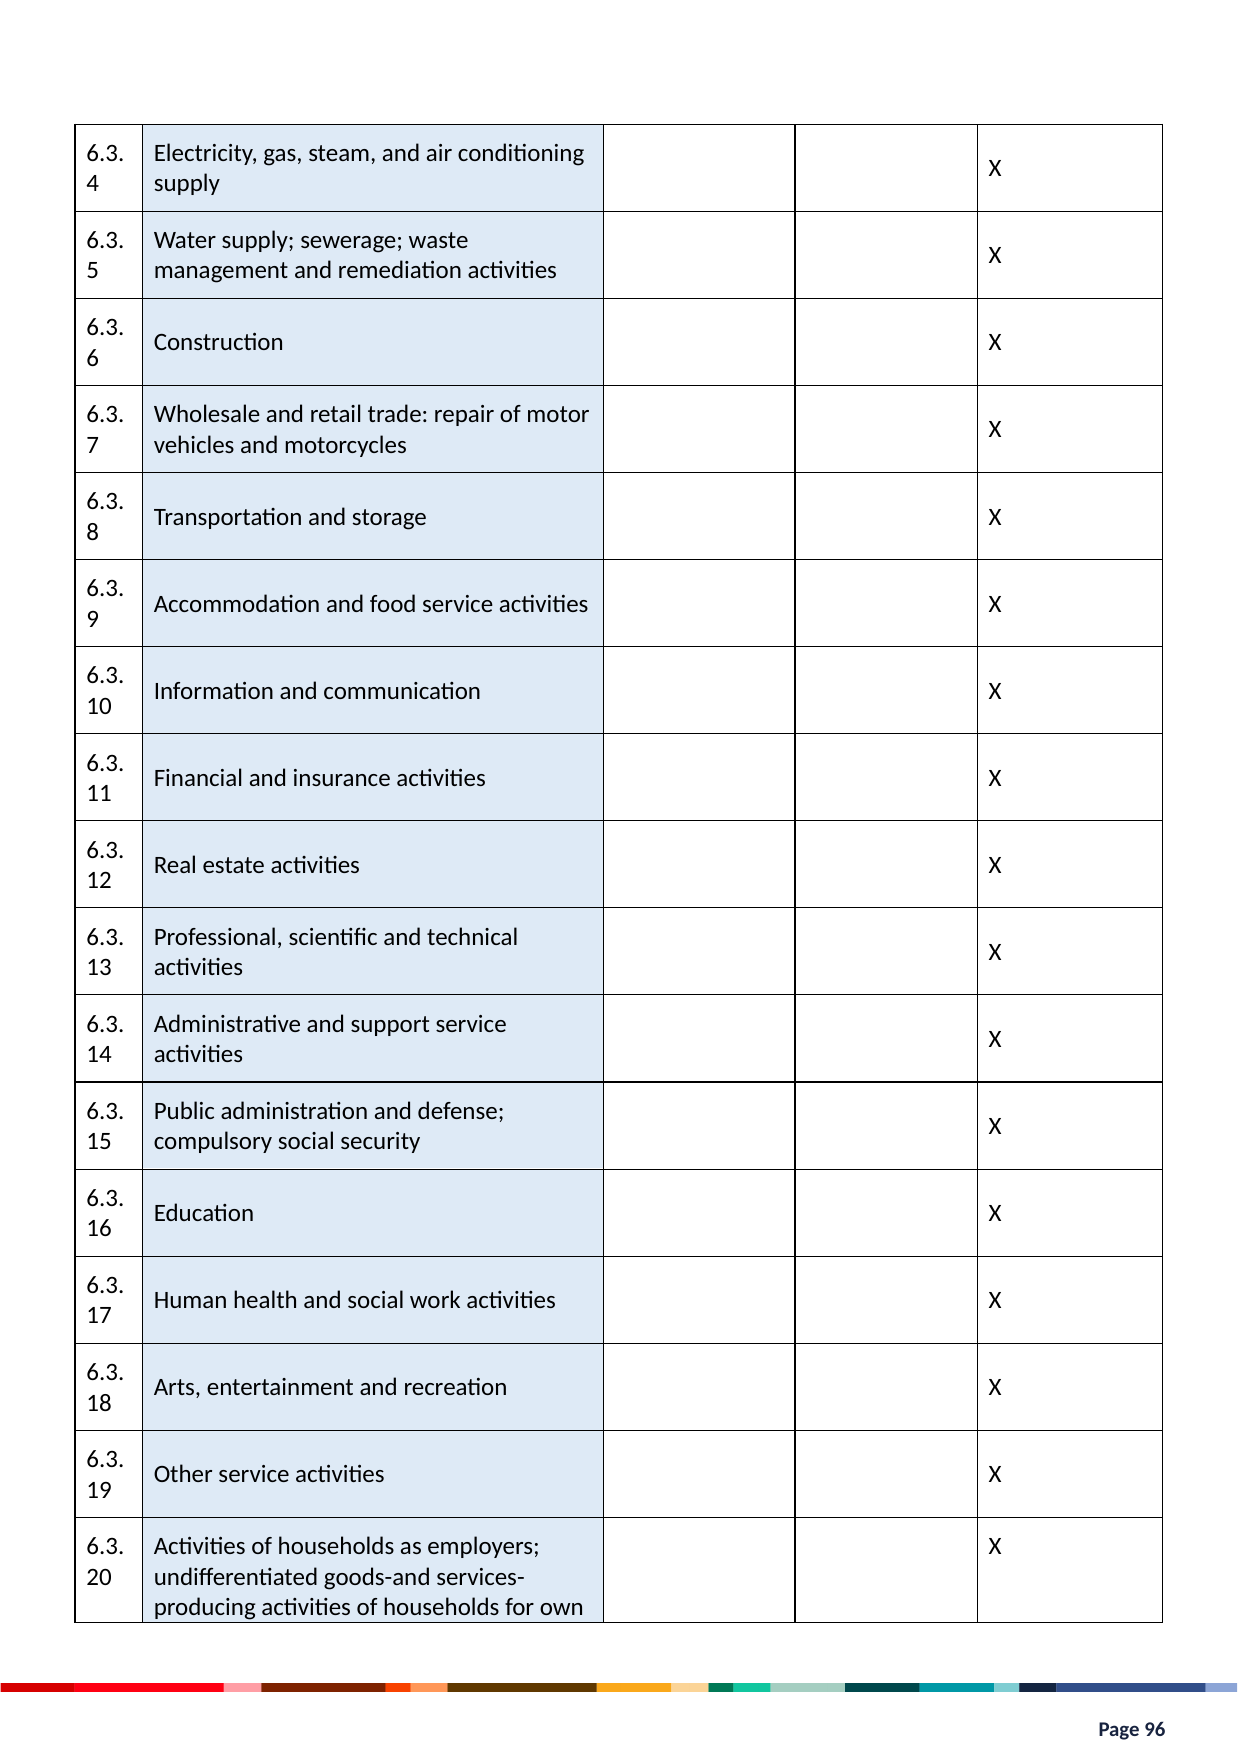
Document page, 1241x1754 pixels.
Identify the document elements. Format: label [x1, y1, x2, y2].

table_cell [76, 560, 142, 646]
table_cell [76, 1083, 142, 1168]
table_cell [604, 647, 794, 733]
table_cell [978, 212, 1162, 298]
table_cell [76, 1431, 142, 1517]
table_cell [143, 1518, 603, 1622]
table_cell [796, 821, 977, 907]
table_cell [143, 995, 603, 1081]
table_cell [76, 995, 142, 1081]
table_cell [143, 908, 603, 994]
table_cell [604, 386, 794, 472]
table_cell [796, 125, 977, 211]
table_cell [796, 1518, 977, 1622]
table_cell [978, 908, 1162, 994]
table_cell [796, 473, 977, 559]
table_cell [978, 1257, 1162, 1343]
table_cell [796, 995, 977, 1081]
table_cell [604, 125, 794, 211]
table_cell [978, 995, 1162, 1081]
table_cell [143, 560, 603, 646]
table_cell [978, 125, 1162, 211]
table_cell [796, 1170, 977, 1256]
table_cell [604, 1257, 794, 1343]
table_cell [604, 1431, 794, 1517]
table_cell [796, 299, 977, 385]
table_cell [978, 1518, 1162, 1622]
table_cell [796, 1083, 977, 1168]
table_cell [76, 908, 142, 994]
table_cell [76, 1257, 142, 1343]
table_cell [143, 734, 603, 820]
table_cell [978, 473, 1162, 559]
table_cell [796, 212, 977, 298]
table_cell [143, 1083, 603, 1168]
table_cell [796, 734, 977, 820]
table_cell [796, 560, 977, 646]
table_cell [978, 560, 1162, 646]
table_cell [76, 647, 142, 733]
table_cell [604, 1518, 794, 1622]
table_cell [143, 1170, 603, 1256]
picture [0, 1683, 1236, 1692]
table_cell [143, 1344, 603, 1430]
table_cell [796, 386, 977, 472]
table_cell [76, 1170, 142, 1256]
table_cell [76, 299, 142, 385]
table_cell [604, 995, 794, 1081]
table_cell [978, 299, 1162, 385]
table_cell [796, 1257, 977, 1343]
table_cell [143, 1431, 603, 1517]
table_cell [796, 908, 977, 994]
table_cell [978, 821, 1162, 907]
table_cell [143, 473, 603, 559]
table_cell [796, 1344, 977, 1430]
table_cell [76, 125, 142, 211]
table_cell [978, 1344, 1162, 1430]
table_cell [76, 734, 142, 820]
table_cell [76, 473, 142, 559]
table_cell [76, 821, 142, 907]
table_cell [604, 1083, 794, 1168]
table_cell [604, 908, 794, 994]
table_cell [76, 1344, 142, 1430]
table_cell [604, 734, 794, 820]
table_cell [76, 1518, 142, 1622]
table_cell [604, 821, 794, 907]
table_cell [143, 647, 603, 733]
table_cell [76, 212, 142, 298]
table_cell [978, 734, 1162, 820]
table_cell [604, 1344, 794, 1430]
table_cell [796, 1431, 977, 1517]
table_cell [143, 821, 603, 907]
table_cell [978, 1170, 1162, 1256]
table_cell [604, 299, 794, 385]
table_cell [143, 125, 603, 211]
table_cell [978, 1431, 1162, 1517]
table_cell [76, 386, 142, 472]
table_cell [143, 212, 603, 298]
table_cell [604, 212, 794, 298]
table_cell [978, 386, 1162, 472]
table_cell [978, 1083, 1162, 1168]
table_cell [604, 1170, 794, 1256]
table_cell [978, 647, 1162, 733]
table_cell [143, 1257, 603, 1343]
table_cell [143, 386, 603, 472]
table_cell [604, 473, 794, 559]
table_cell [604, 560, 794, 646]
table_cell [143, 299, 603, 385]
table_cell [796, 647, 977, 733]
